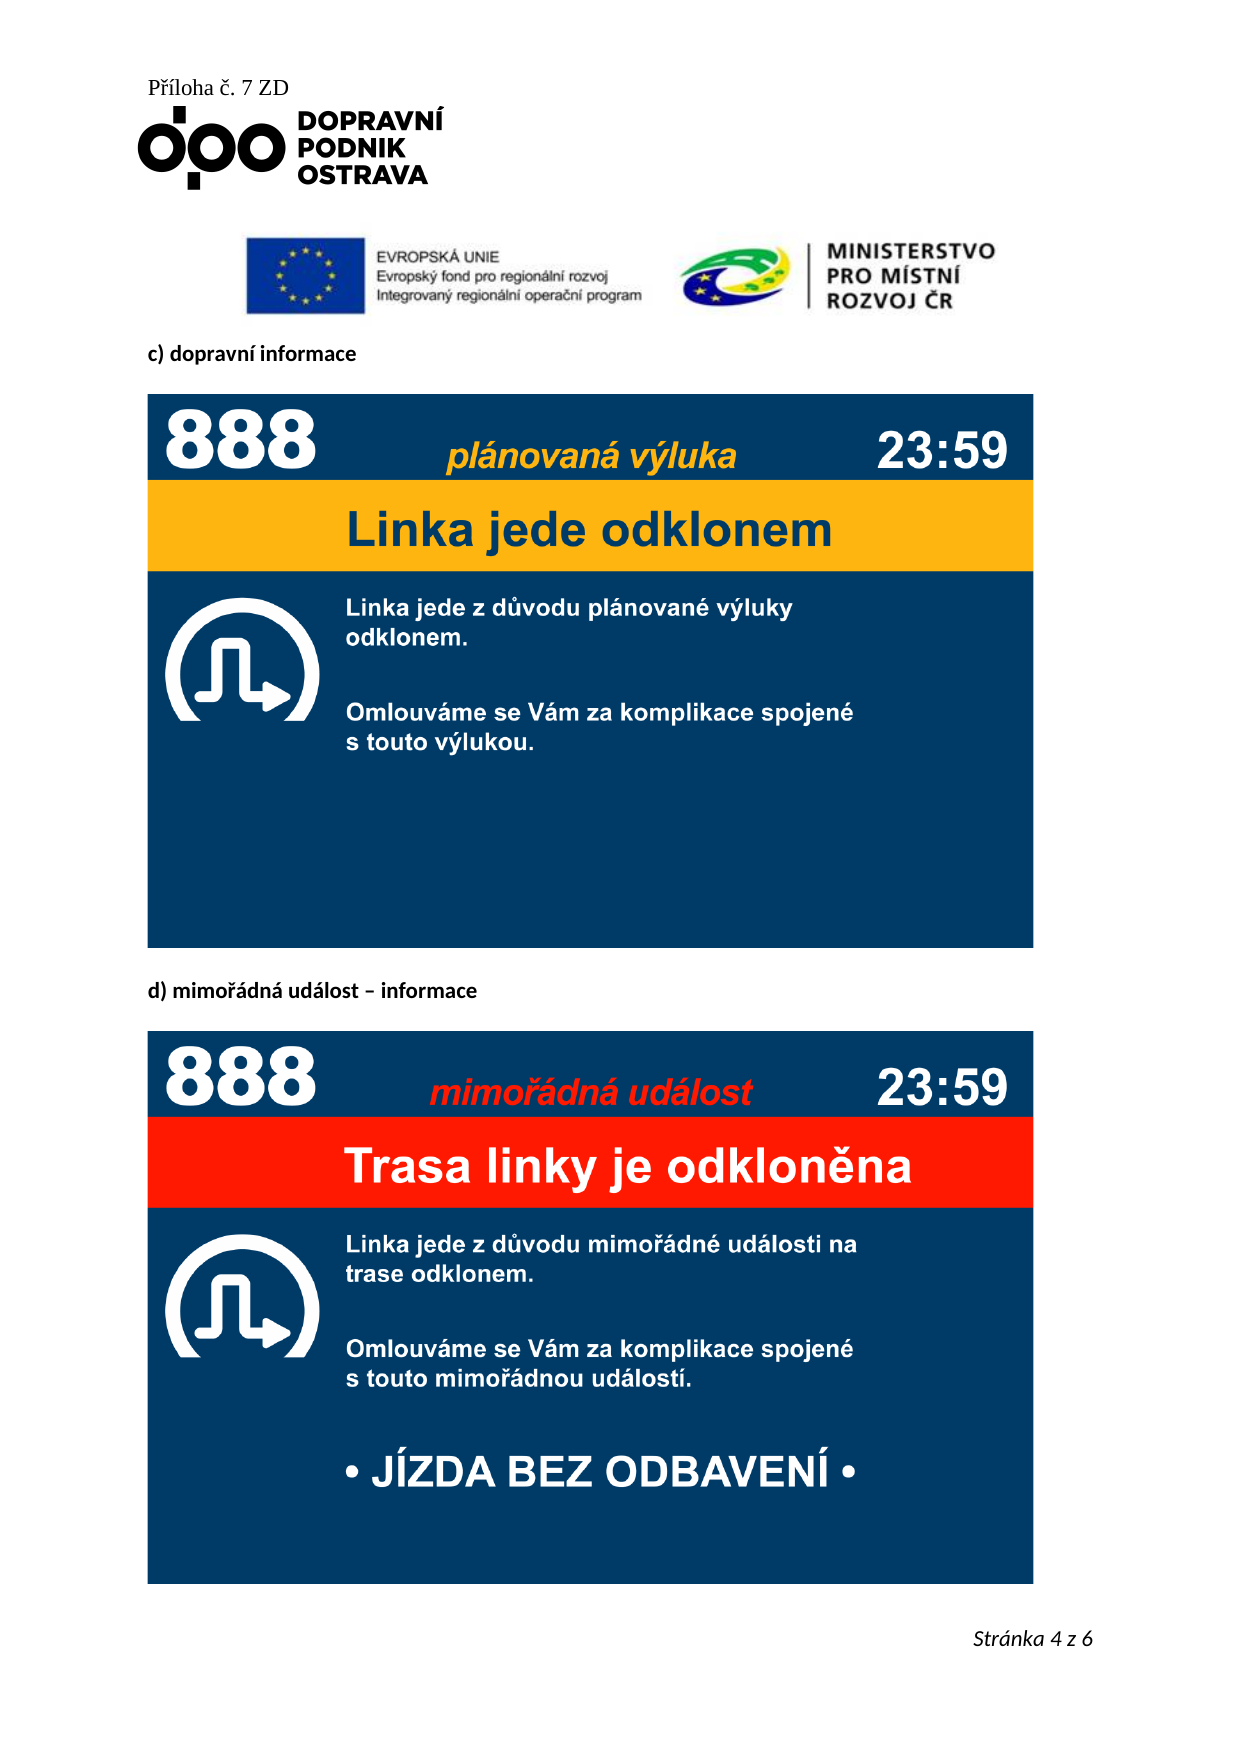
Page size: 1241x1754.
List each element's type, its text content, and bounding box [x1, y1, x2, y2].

text c) dopravní informace [148, 339, 1093, 367]
picture [147, 394, 1034, 948]
picture [220, 212, 1020, 339]
picture [147, 1031, 1034, 1584]
text d) mimořádná událost – informace [148, 976, 1093, 1004]
picture [137, 106, 445, 190]
